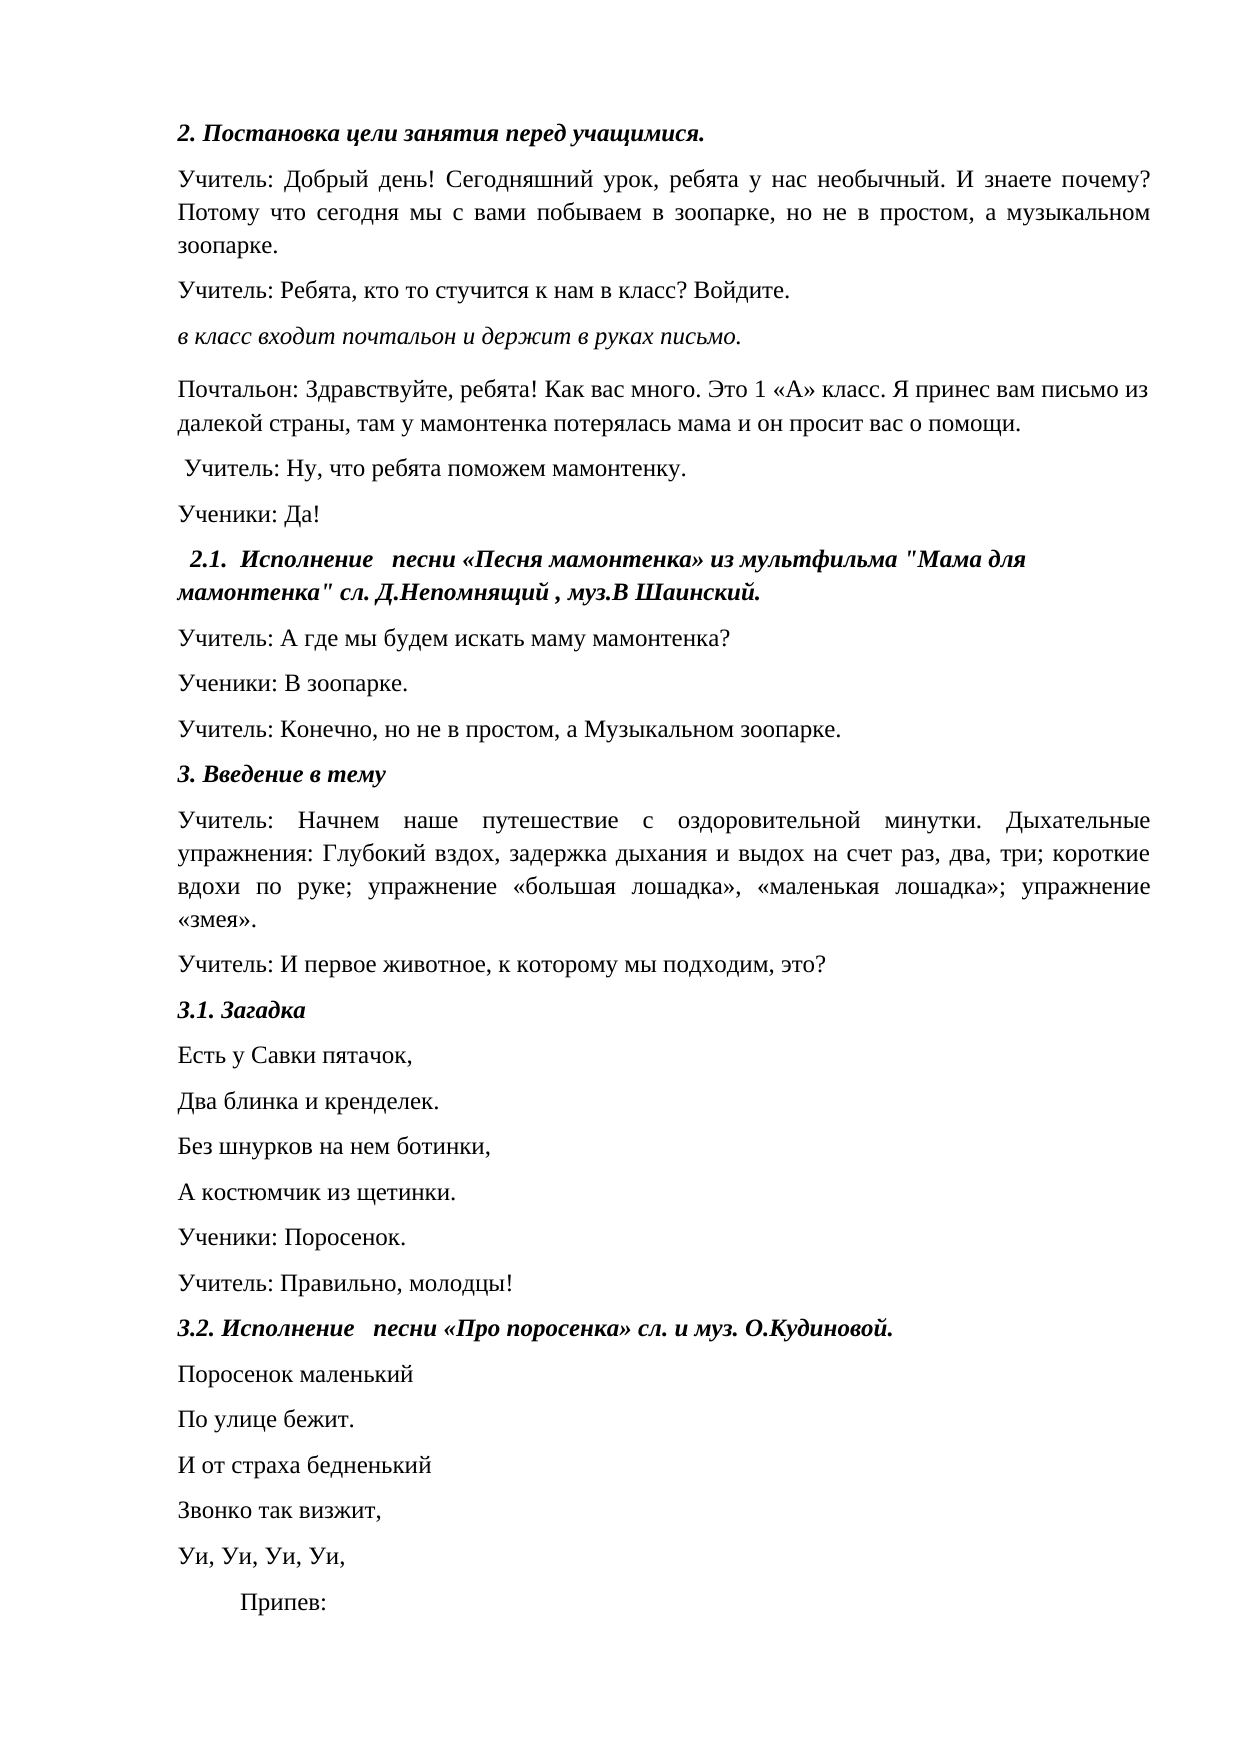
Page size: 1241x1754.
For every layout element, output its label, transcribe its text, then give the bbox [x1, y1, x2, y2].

text Ученики: В зоопарке. [177, 668, 1152, 697]
text Учитель: И первое животное, к которому мы подходим, это? [177, 949, 1152, 978]
text И от страха бедненький [177, 1450, 1152, 1479]
text Учитель: Ребята, кто то стучится к нам в класс? Войдите. [177, 275, 1152, 304]
text А костюмчик из щетинки. [177, 1177, 1152, 1206]
text Учитель: Правильно, молодцы! [177, 1268, 1152, 1297]
text 3.2. Исполнение песни «Про поросенка» сл. и муз. О.Кудиновой. [177, 1313, 1152, 1342]
text 2.1. Исполнение песни «Песня мамонтенка» из мультфильма "Мама для мамонтенка" сл. Д.Непомнящий , муз.В Шаинский. [177, 544, 1152, 606]
text Учитель: Добрый день! Сегодняшний урок, ребята у нас необычный. И знаете почему? Потому что сегодня мы с вами побываем в зоопарке, но не в простом, а музыкальном зоопарке. [177, 164, 1152, 258]
text 2. Постановка цели занятия перед учащимися. [177, 118, 1152, 147]
text Звонко так визжит, [177, 1496, 1152, 1524]
text Есть у Савки пятачок, [177, 1040, 1152, 1069]
text Почтальон: Здравствуйте, ребята! Как вас много. Это 1 «А» класс. Я принес вам письмо из далекой страны, там у мамонтенка потерялась мама и он просит вас о помощи. [177, 374, 1152, 436]
text 3.1. Загадка [177, 995, 1152, 1024]
text Поросенок маленький [177, 1359, 1152, 1388]
text Два блинка и кренделек. [177, 1086, 1152, 1115]
text Учитель: А где мы будем искать маму мамонтенка? [177, 623, 1152, 651]
text Без шнурков на нем ботинки, [177, 1131, 1152, 1160]
text Ученики: Поросенок. [177, 1222, 1152, 1251]
text Учитель: Конечно, но не в простом, а Музыкальном зоопарке. [177, 714, 1152, 742]
text 3. Введение в тему [177, 759, 1152, 788]
text в класс входит почтальон и держит в руках письмо. [177, 321, 1152, 349]
text Ученики: Да! [177, 499, 1152, 527]
text Учитель: Начнем наше путешествие с оздоровительной минутки. Дыхательные упражнения: Глубокий вздох, задержка дыхания и выдох на счет раз, два, три; короткие вдохи по руке; упражнение «большая лошадка», «маленькая лошадка»; упражнение «змея». [177, 805, 1152, 933]
text Уи, Уи, Уи, Уи, [177, 1541, 1152, 1570]
text Припев: [177, 1587, 1152, 1615]
text Учитель: Ну, что ребята поможем мамонтенку. [177, 453, 1152, 482]
text По улице бежит. [177, 1404, 1152, 1433]
